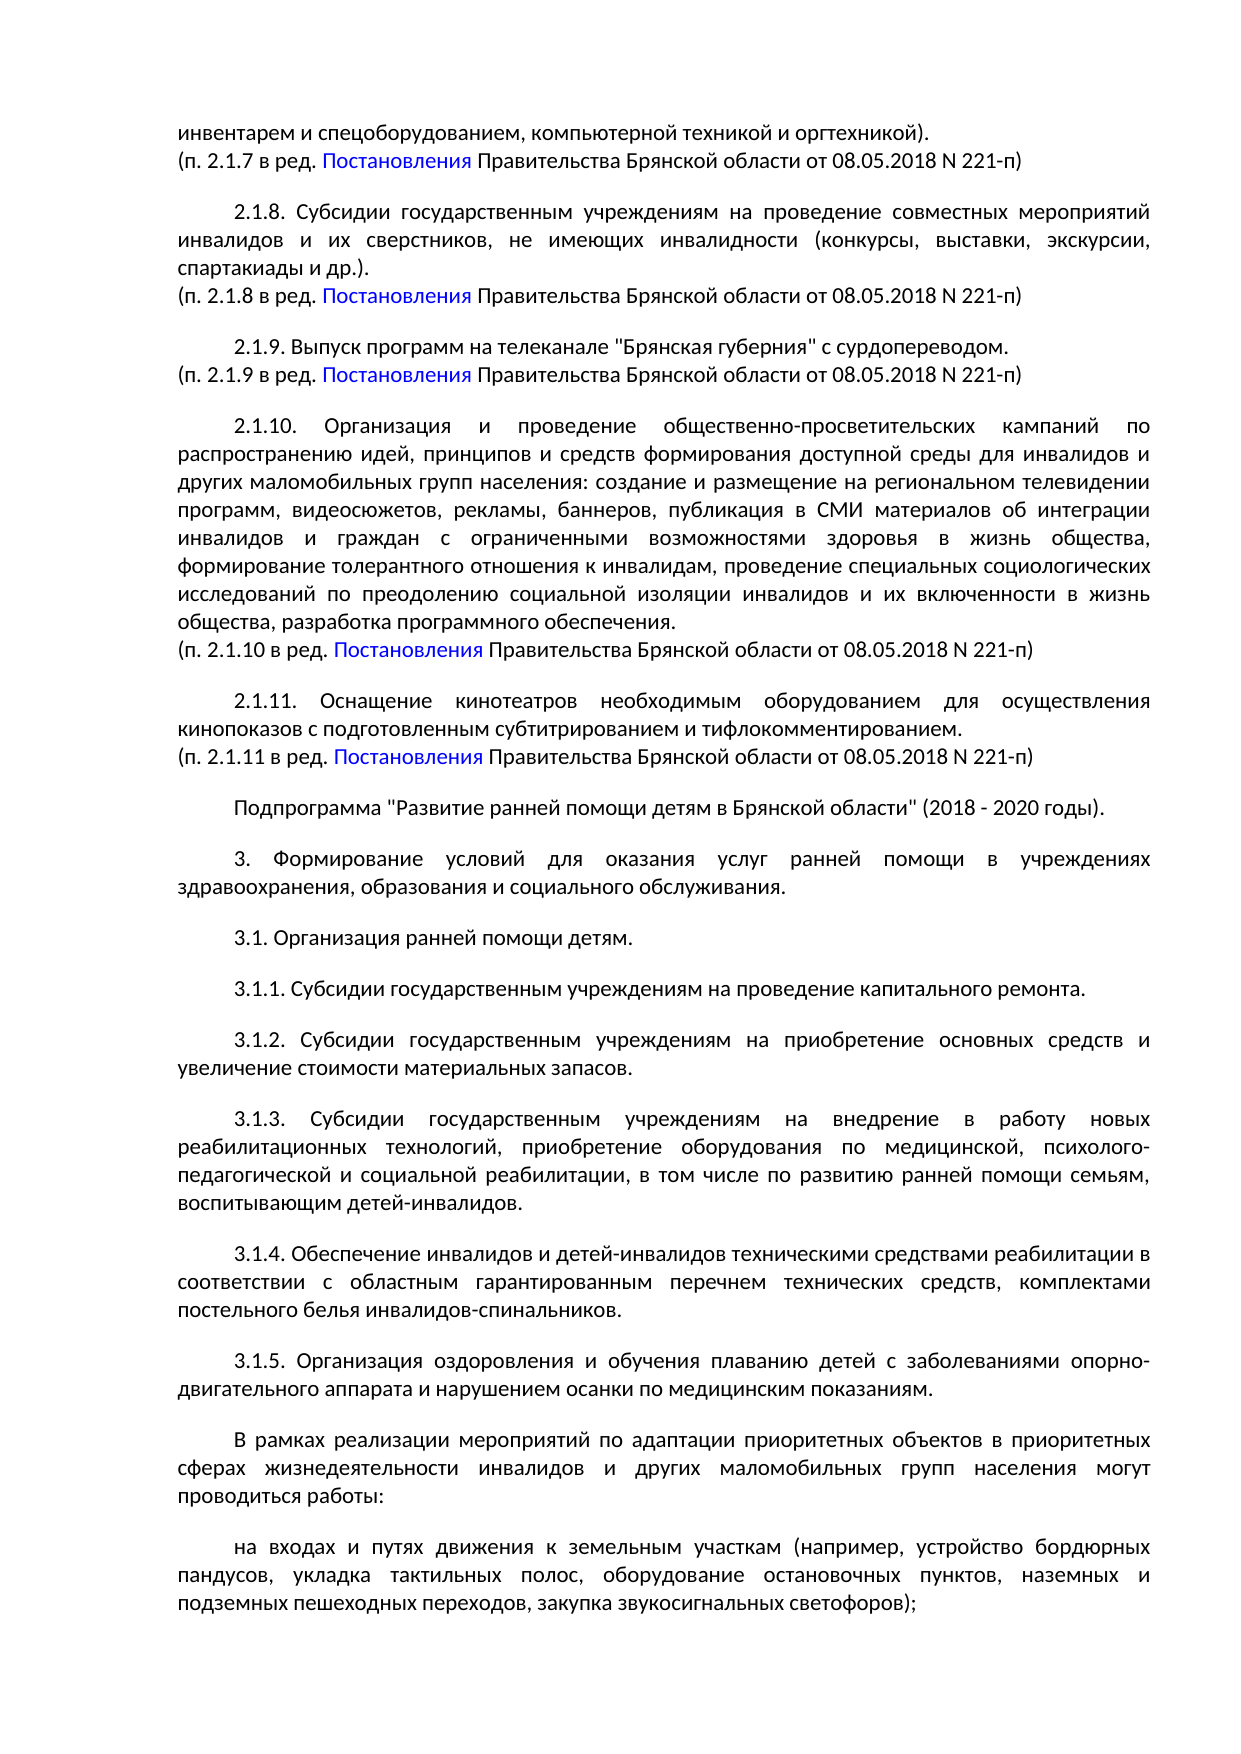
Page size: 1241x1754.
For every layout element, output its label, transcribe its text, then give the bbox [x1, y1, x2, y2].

text 3.1. Организация ранней помощи детям. [177, 923, 1152, 951]
text (п. 2.1.7 в ред. Постановления Правительства Брянской области от 08.05.2018 N 221-п) [177, 146, 1152, 174]
text 2.1.8. Субсидии государственным учреждениям на проведение совместных мероприятий инвалидов и их сверстников, не имеющих инвалидности (конкурсы, выставки, экскурсии, спартакиады и др.). [177, 197, 1152, 281]
text (п. 2.1.9 в ред. Постановления Правительства Брянской области от 08.05.2018 N 221-п) [177, 360, 1152, 388]
text 3. Формирование условий для оказания услуг ранней помощи в учреждениях здравоохранения, образования и социального обслуживания. [177, 844, 1152, 900]
text В рамках реализации мероприятий по адаптации приоритетных объектов в приоритетных сферах жизнедеятельности инвалидов и других маломобильных групп населения могут проводиться работы: [177, 1425, 1152, 1509]
text (п. 2.1.8 в ред. Постановления Правительства Брянской области от 08.05.2018 N 221-п) [177, 281, 1152, 309]
text 3.1.5. Организация оздоровления и обучения плаванию детей с заболеваниями опорно-двигательного аппарата и нарушением осанки по медицинским показаниям. [177, 1346, 1152, 1402]
text 2.1.11. Оснащение кинотеатров необходимым оборудованием для осуществления кинопоказов с подготовленным субтитрированием и тифлокомментированием. [177, 686, 1152, 742]
text (п. 2.1.11 в ред. Постановления Правительства Брянской области от 08.05.2018 N 221-п) [177, 742, 1152, 770]
text 2.1.9. Выпуск программ на телеканале "Брянская губерния" с сурдопереводом. [177, 332, 1152, 360]
text 3.1.3. Субсидии государственным учреждениям на внедрение в работу новых реабилитационных технологий, приобретение оборудования по медицинской, психолого-педагогической и социальной реабилитации, в том числе по развитию ранней помощи семьям, воспитывающим детей-инвалидов. [177, 1104, 1152, 1216]
text на входах и путях движения к земельным участкам (например, устройство бордюрных пандусов, укладка тактильных полос, оборудование остановочных пунктов, наземных и подземных пешеходных переходов, закупка звукосигнальных светофоров); [177, 1532, 1152, 1616]
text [177, 118, 1152, 146]
text Подпрограмма "Развитие ранней помощи детям в Брянской области" (2018 - 2020 годы). [177, 793, 1152, 821]
text 3.1.2. Субсидии государственным учреждениям на приобретение основных средств и увеличение стоимости материальных запасов. [177, 1025, 1152, 1081]
text 3.1.4. Обеспечение инвалидов и детей-инвалидов техническими средствами реабилитации в соответствии с областным гарантированным перечнем технических средств, комплектами постельного белья инвалидов-спинальников. [177, 1239, 1152, 1323]
text 3.1.1. Субсидии государственным учреждениям на проведение капитального ремонта. [177, 974, 1152, 1002]
text (п. 2.1.10 в ред. Постановления Правительства Брянской области от 08.05.2018 N 221-п) [177, 635, 1152, 663]
text 2.1.10. Организация и проведение общественно-просветительских кампаний по распространению идей, принципов и средств формирования доступной среды для инвалидов и других маломобильных групп населения: создание и размещение на региональном телевидении программ, видеосюжетов, рекламы, баннеров, публикация в СМИ материалов об интеграции инвалидов и граждан с ограниченными возможностями здоровья в жизнь общества, формирование толерантного отношения к инвалидам, проведение специальных социологических исследований по преодолению социальной изоляции инвалидов и их включенности в жизнь общества, разработка программного обеспечения. [177, 411, 1152, 635]
